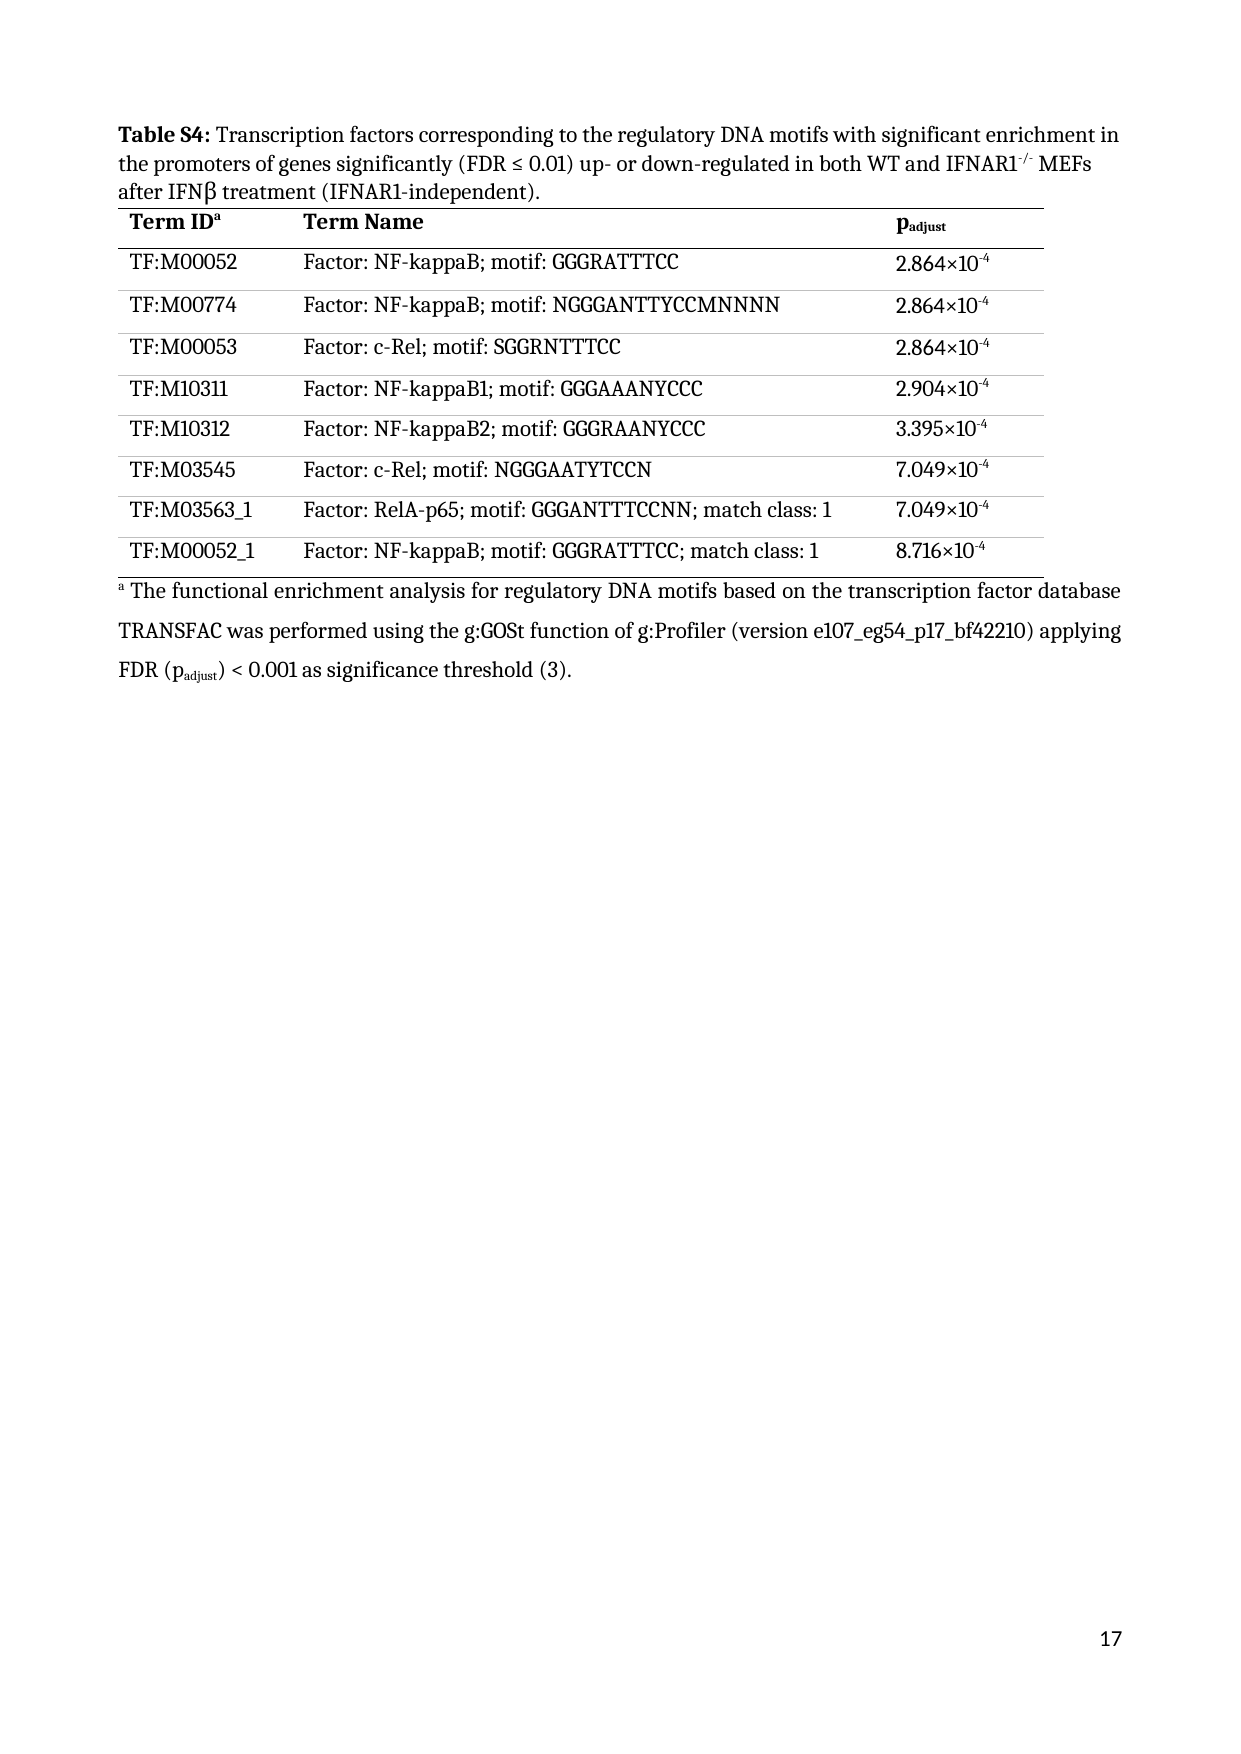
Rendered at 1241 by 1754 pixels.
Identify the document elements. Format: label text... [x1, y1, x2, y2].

table_cell Factor: NF-kappaB; motif: GGGRATTTCC [292, 249, 884, 290]
table_cell TF:M00053 [118, 334, 292, 375]
table_cell TF:M03563_1 [118, 497, 292, 537]
text a The functional enrichment analysis for regulatory DNA motifs based on the transcription factor database TRANSFAC was performed using the g:GOSt function of g:Profiler (version e107_eg54_p17_bf42210) applying FDR (padjust) < 0.001 as significance threshold (3). [118, 578, 1122, 684]
table_cell Factor: NF-kappaB; motif: GGGRATTTCC; match class: 1 [292, 538, 884, 577]
table_cell Factor: NF-kappaB2; motif: GGGRAANYCCC [292, 416, 884, 456]
table_cell TF:M00052_1 [118, 538, 292, 577]
table_cell 2.864×10-4 [885, 249, 1044, 290]
table_cell TF:M10312 [118, 416, 292, 456]
table_cell 8.716×10-4 [885, 538, 1044, 577]
table_cell 7.049×10-4 [885, 457, 1044, 496]
table_cell Factor: c-Rel; motif: SGGRNTTTCC [292, 334, 884, 375]
table_cell TF:M00052 [118, 249, 292, 290]
table_cell 7.049×10-4 [885, 497, 1044, 537]
table_cell 2.864×10-4 [885, 334, 1044, 375]
table_cell Factor: c-Rel; motif: NGGGAATYTCCN [292, 457, 884, 496]
table_header Term Name [292, 209, 884, 248]
table_cell Factor: RelA-p65; motif: GGGANTTTCCNN; match class: 1 [292, 497, 884, 537]
table_cell TF:M00774 [118, 291, 292, 332]
table_cell Factor: NF-kappaB; motif: NGGGANTTYCCMNNNN [292, 291, 884, 332]
table_cell TF:M10311 [118, 376, 292, 415]
table_cell 2.864×10-4 [885, 291, 1044, 332]
table_cell Factor: NF-kappaB1; motif: GGGAAANYCCC [292, 376, 884, 415]
table_cell 2.904×10-4 [885, 376, 1044, 415]
table_cell TF:M03545 [118, 457, 292, 496]
table_cell 3.395×10-4 [885, 416, 1044, 456]
subtitle Table S4: Transcription factors corresponding to the regulatory DNA motifs with significant enrichment in the promoters of genes significantly (FDR ≤ 0.01) up- or down-regulated in both WT and IFNAR1-/- MEFs after IFNβ treatment (IFNAR1-independent). [118, 122, 1122, 206]
table_header padjust [885, 209, 1044, 248]
table_header Term IDa [118, 209, 292, 248]
